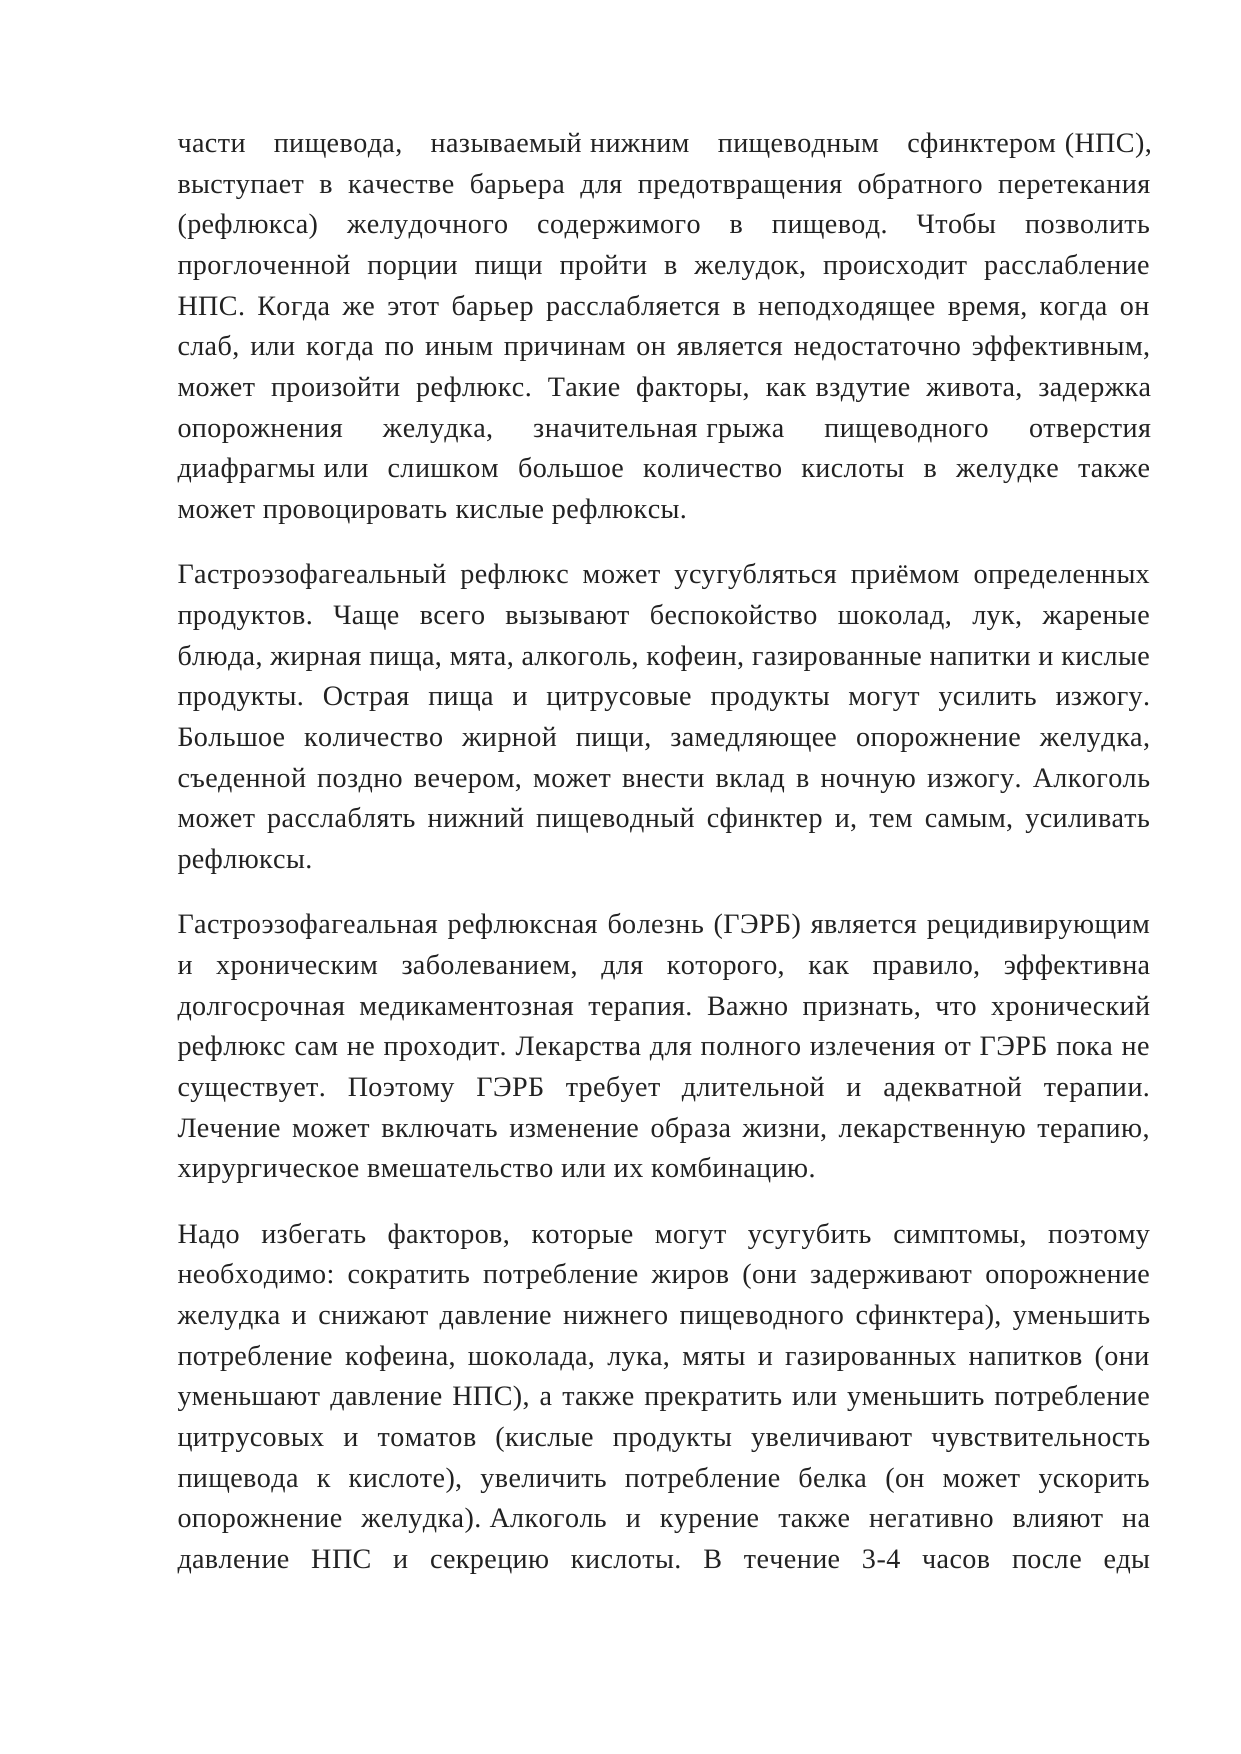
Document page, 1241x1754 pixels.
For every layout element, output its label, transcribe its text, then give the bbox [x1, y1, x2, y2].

text Гастроэзофагеальная рефлюксная болезнь (ГЭРБ) является рецидивирующим и хроническим заболеванием, для которого, как правило, эффективна долгосрочная медикаментозная терапия. Важно признать, что хронический рефлюкс сам не проходит. Лекарства для полного излечения от ГЭРБ пока не существует. Поэтому ГЭРБ требует длительной и адекватной терапии. Лечение может включать изменение образа жизни, лекарственную терапию, хирургическое вмешательство или их комбинацию. [177, 899, 1152, 1184]
text Гастроэзофагеальный рефлюкс может усугубляться приёмом определенных продуктов. Чаще всего вызывают беспокойство шоколад, лук, жареные блюда, жирная пища, мята, алкоголь, кофеин, газированные напитки и кислые продукты. Острая пища и цитрусовые продукты могут усилить изжогу. Большое количество жирной пищи, замедляющее опорожнение желудка, съеденной поздно вечером, может внести вклад в ночную изжогу. Алкоголь может расслаблять нижний пищеводный сфинктер и, тем самым, усиливать рефлюксы. [177, 549, 1152, 874]
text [177, 1209, 1152, 1574]
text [177, 118, 1152, 524]
